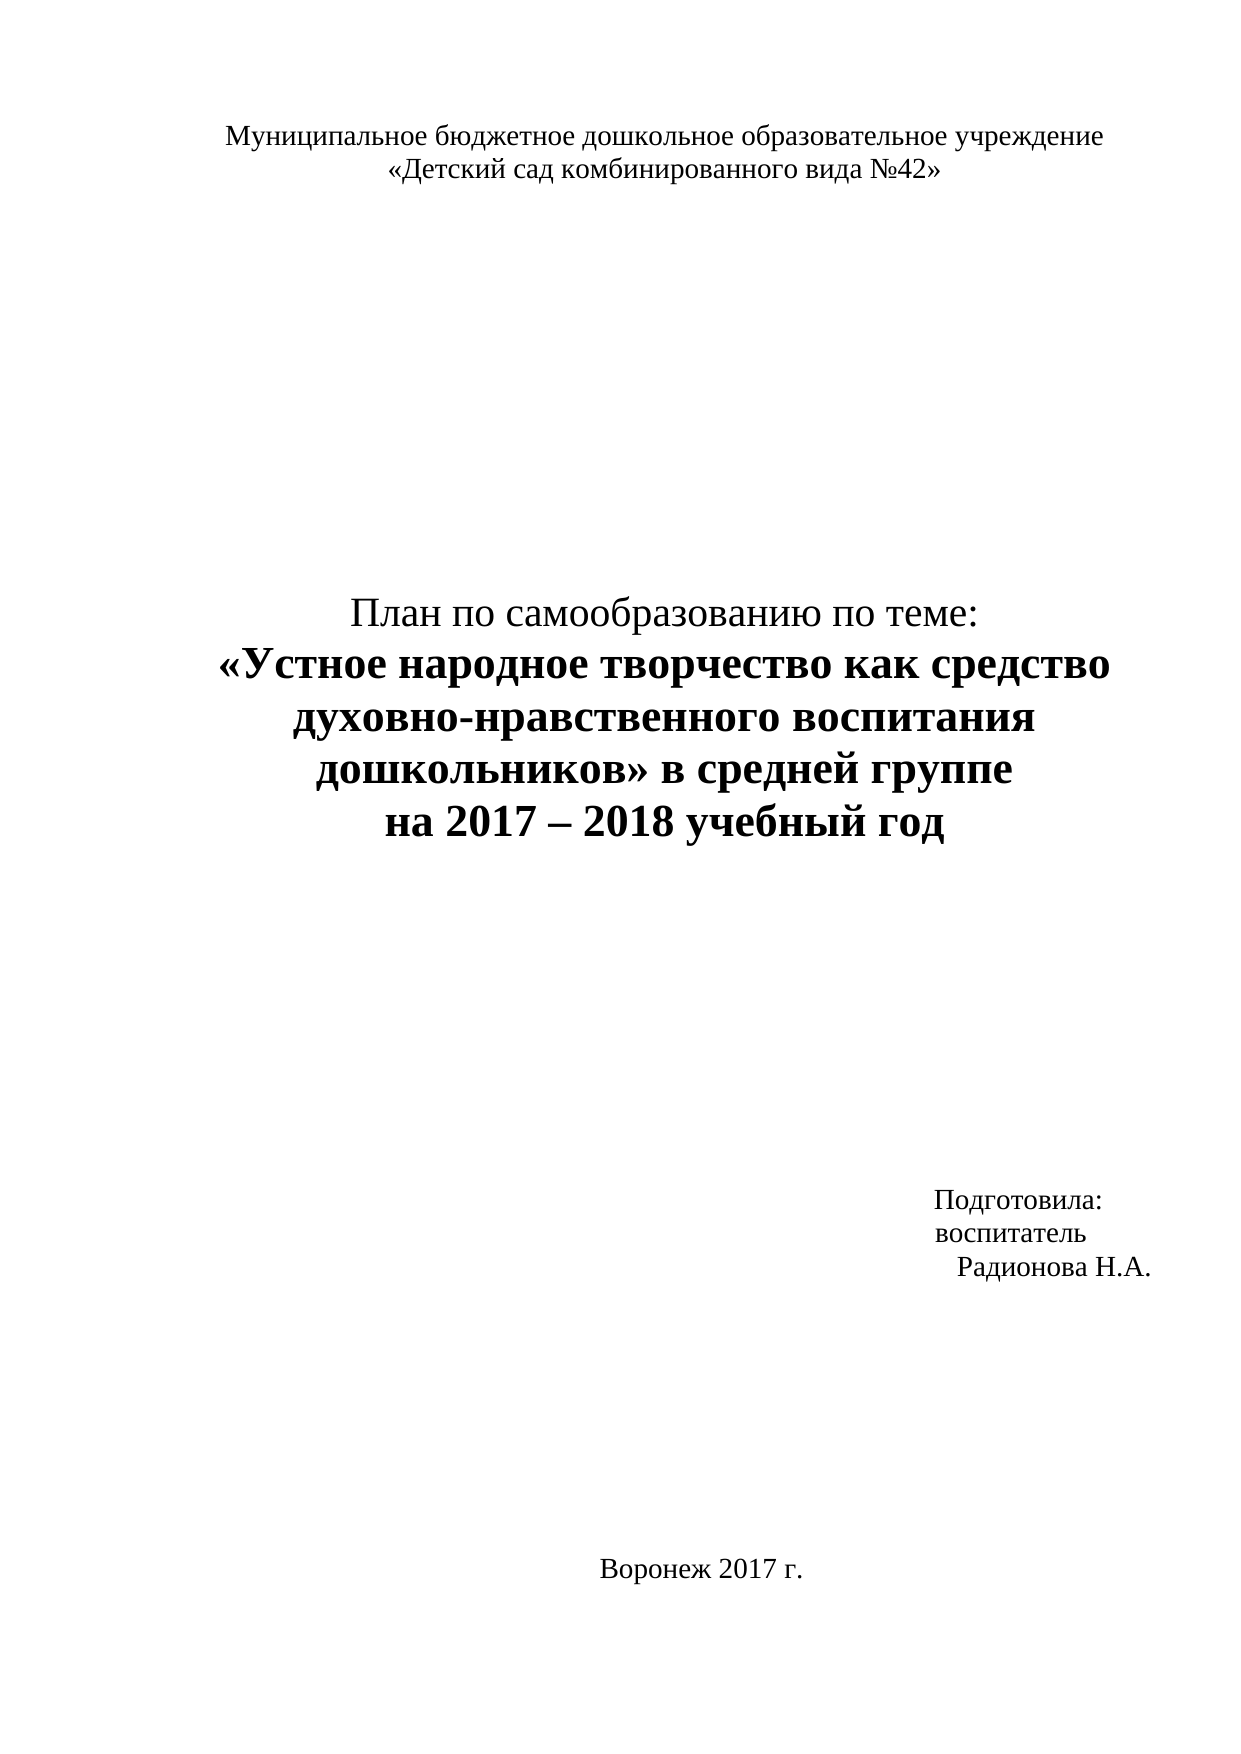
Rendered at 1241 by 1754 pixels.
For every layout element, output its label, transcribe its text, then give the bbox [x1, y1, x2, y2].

text Муниципальное бюджетное дошкольное образовательное учреждение «Детский сад комбинированного вида №42» [177, 118, 1152, 185]
text Подготовила: [177, 1182, 1152, 1215]
text на 2017 – 2018 учебный год [177, 794, 1152, 846]
text Радионова Н.А. [177, 1249, 1152, 1282]
text воспитатель [177, 1215, 1152, 1249]
text «Устное народное творчество как средство духовно-нравственного воспитания дошкольников» в средней группе [177, 636, 1152, 794]
text Воронеж 2017 г. [177, 1551, 1152, 1584]
text План по самообразованию по теме: [177, 588, 1152, 636]
